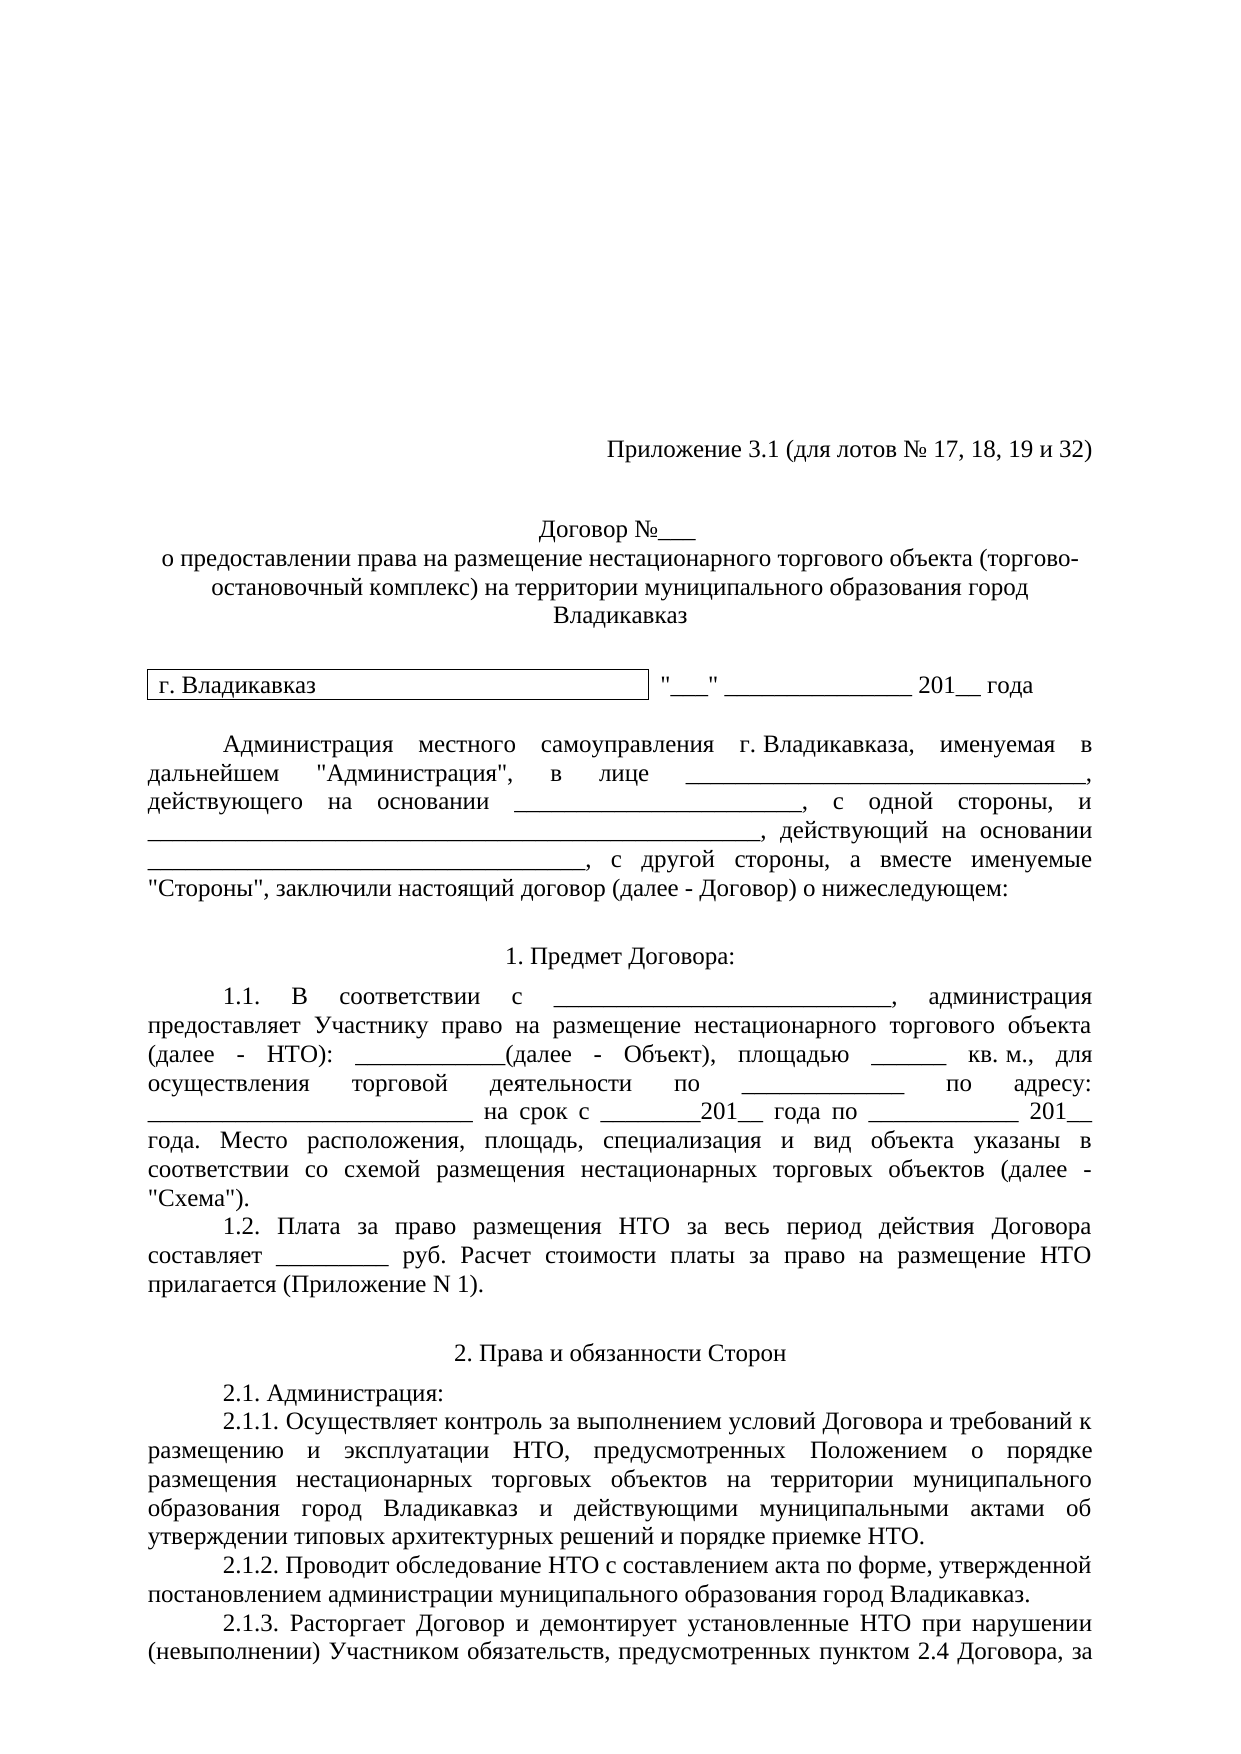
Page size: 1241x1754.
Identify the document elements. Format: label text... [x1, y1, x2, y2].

text 1. Предмет Договора: [148, 941, 1092, 970]
text 2.1.2. Проводит обследование НТО с составлением акта по форме, утвержденной постановлением администрации муниципального образования город Владикавказ. [148, 1550, 1092, 1608]
text Договор №___ о предоставлении права на размещение нестационарного торгового объекта (торгово-остановочный комплекс) на территории муниципального образования город Владикавказ [148, 514, 1092, 629]
table_header "___" _______________ 201__ года [649, 669, 1150, 699]
text 2.1.1. Осуществляет контроль за выполнением условий Договора и требований к размещению и эксплуатации НТО, предусмотренных Положением о порядке размещения нестационарных торговых объектов на территории муниципального образования город Владикавказ и действующими муниципальными актами об утверждении типовых архитектурных решений и порядке приемке НТО. [148, 1406, 1092, 1550]
text 2.1. Администрация: [148, 1378, 1092, 1406]
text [148, 1608, 1092, 1665]
text 1.1. В соответствии с ___________________________, администрация предоставляет Участнику право на размещение нестационарного торгового объекта (далее - НТО): ____________(далее - Объект), площадью ______ кв. м., для осуществления торговой деятельности по _____________ по адресу: __________________________ на срок с ________201__ года по ____________ 201__ года. Место расположения, площадь, специализация и вид объекта указаны в соответствии со схемой размещения нестационарных торговых объектов (далее - "Схема"). [148, 981, 1092, 1211]
text 2. Права и обязанности Сторон [148, 1338, 1092, 1366]
text Администрация местного самоуправления г. Владикавказа, именуемая в дальнейшем "Администрация", в лице ________________________________, действующего на основании _______________________, с одной стороны, и _________________________________________________, действующий на основании ___________________________________, с другой стороны, а вместе именуемые "Стороны", заключили настоящий договор (далее - Договор) о нижеследующем: [148, 729, 1092, 901]
text 1.2. Плата за право размещения НТО за весь период действия Договора составляет _________ руб. Расчет стоимости платы за право на размещение НТО прилагается (Приложение N 1). [148, 1211, 1092, 1298]
table_header г. Владикавказ [148, 670, 648, 699]
text Приложение 3.1 (для лотов № 17, 18, 19 и 32) [148, 434, 1092, 463]
